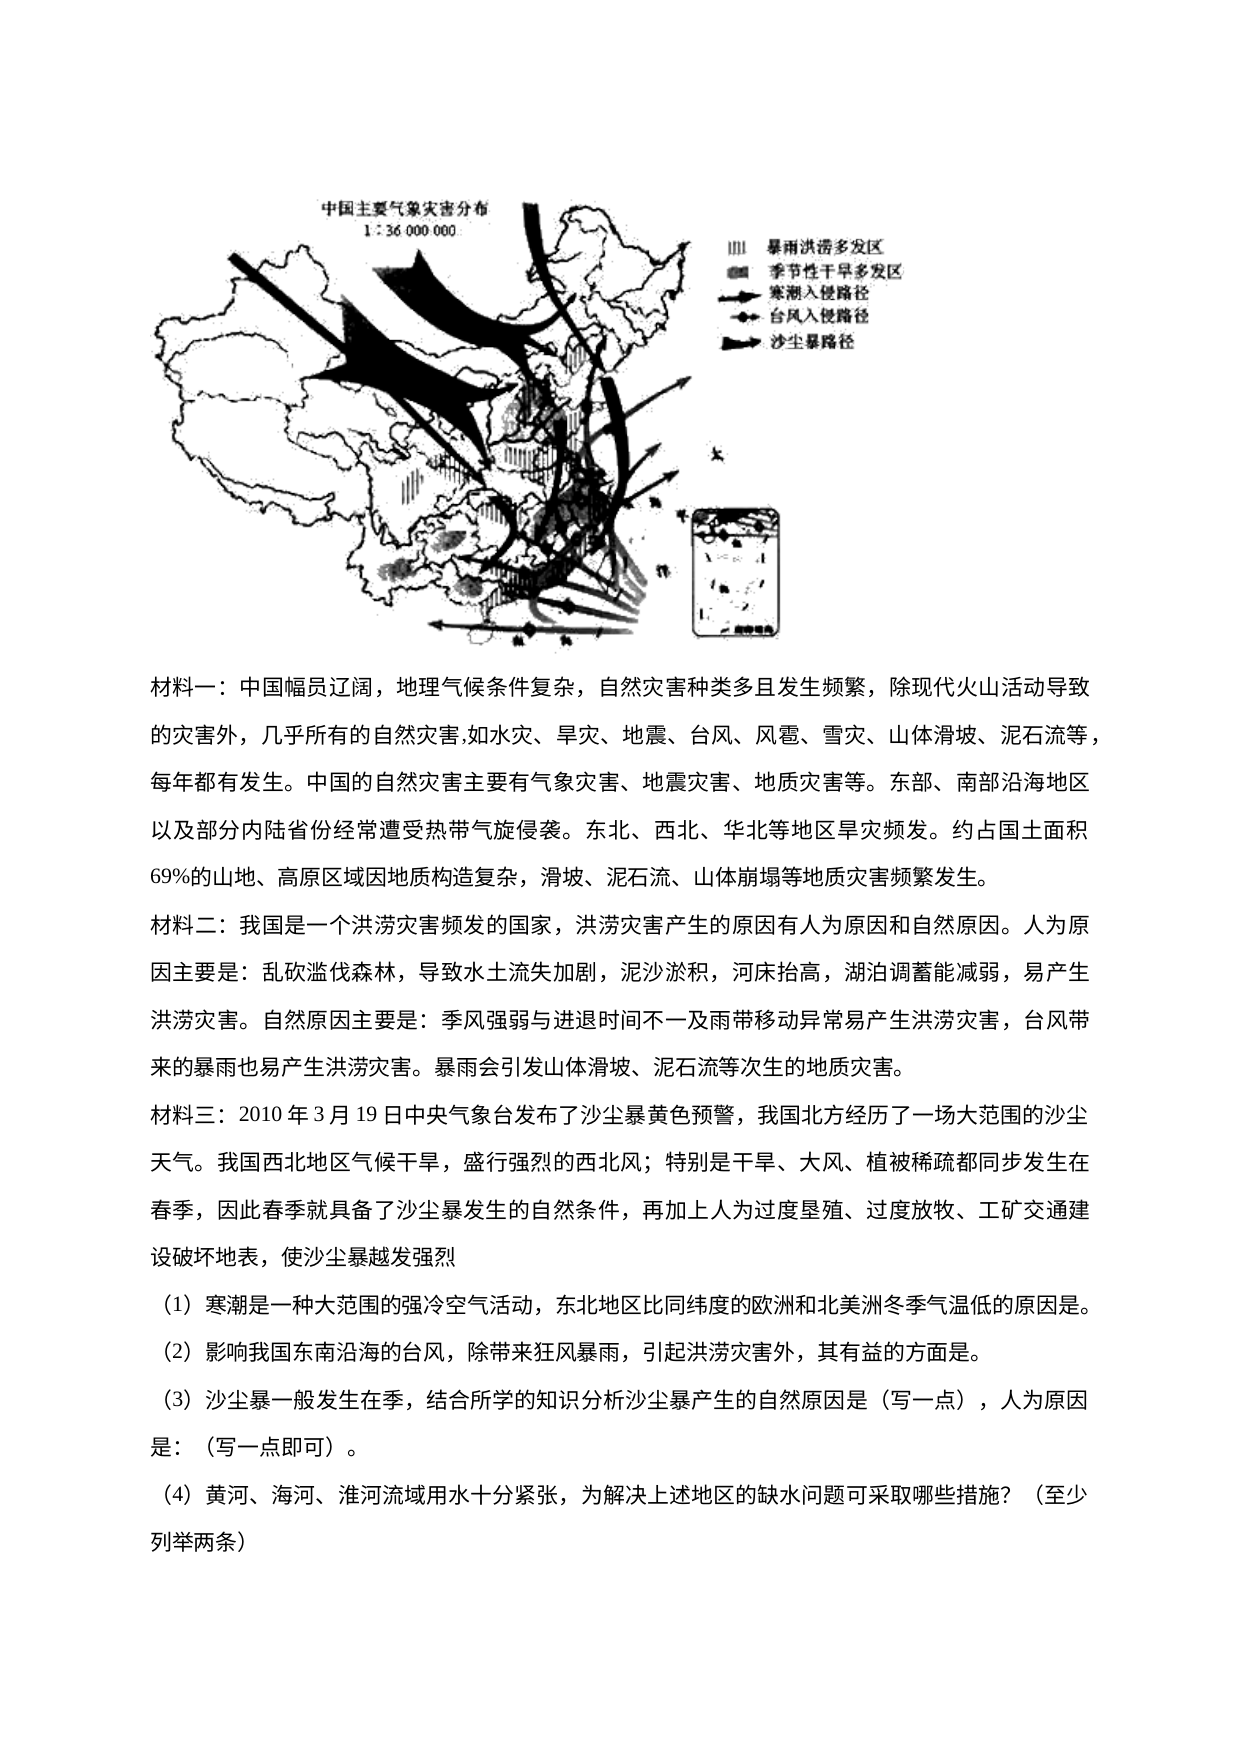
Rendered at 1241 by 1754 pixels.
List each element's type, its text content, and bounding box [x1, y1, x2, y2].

text 材料一：中国幅员辽阔，地理气候条件复杂，自然灾害种类多且发生频繁，除现代火山活动导致的灾害外，几乎所有的自然灾害,如水灾、旱灾、地震、台风、风雹、雪灾、山体滑坡、泥石流等，每年都有发生。中国的自然灾害主要有气象灾害、地震灾害、地质灾害等。东部、南部沿海地区以及部分内陆省份经常遭受热带气旋侵袭。东北、西北、华北等地区旱灾频发。约占国土面积69%的山地、高原区域因地质构造复杂，滑坡、泥石流、山体崩塌等地质灾害频繁发生。 [150, 670, 1090, 892]
text （2）影响我国东南沿海的台风，除带来狂风暴雨，引起洪涝灾害外，其有益的方面是。 [150, 1335, 1090, 1367]
text 材料二：我国是一个洪涝灾害频发的国家，洪涝灾害产生的原因有人为原因和自然原因。人为原因主要是：乱砍滥伐森林，导致水土流失加剧，泥沙淤积，河床抬高，湖泊调蓄能减弱，易产生洪涝灾害。自然原因主要是：季风强弱与进退时间不一及雨带移动异常易产生洪涝灾害，台风带来的暴雨也易产生洪涝灾害。暴雨会引发山体滑坡、泥石流等次生的地质灾害。 [150, 908, 1090, 1082]
text （4）黄河、海河、淮河流域用水十分紧张，为解决上述地区的缺水问题可采取哪些措施？（至少列举两条） [150, 1478, 1090, 1557]
text （1）寒潮是一种大范围的强冷空气活动，东北地区比同纬度的欧洲和北美洲冬季气温低的原因是。 [150, 1288, 1090, 1319]
picture [150, 187, 905, 657]
text （3）沙尘暴一般发生在季，结合所学的知识分析沙尘暴产生的自然原因是（写一点），人为原因是：（写一点即可）。 [150, 1383, 1090, 1462]
text 材料三：2010年3月19日中央气象台发布了沙尘暴黄色预警，我国北方经历了一场大范围的沙尘天气。我国西北地区气候干旱，盛行强烈的西北风；特别是干旱、大风、植被稀疏都同步发生在春季，因此春季就具备了沙尘暴发生的自然条件，再加上人为过度垦殖、过度放牧、工矿交通建设破坏地表，使沙尘暴越发强烈 [150, 1098, 1090, 1272]
